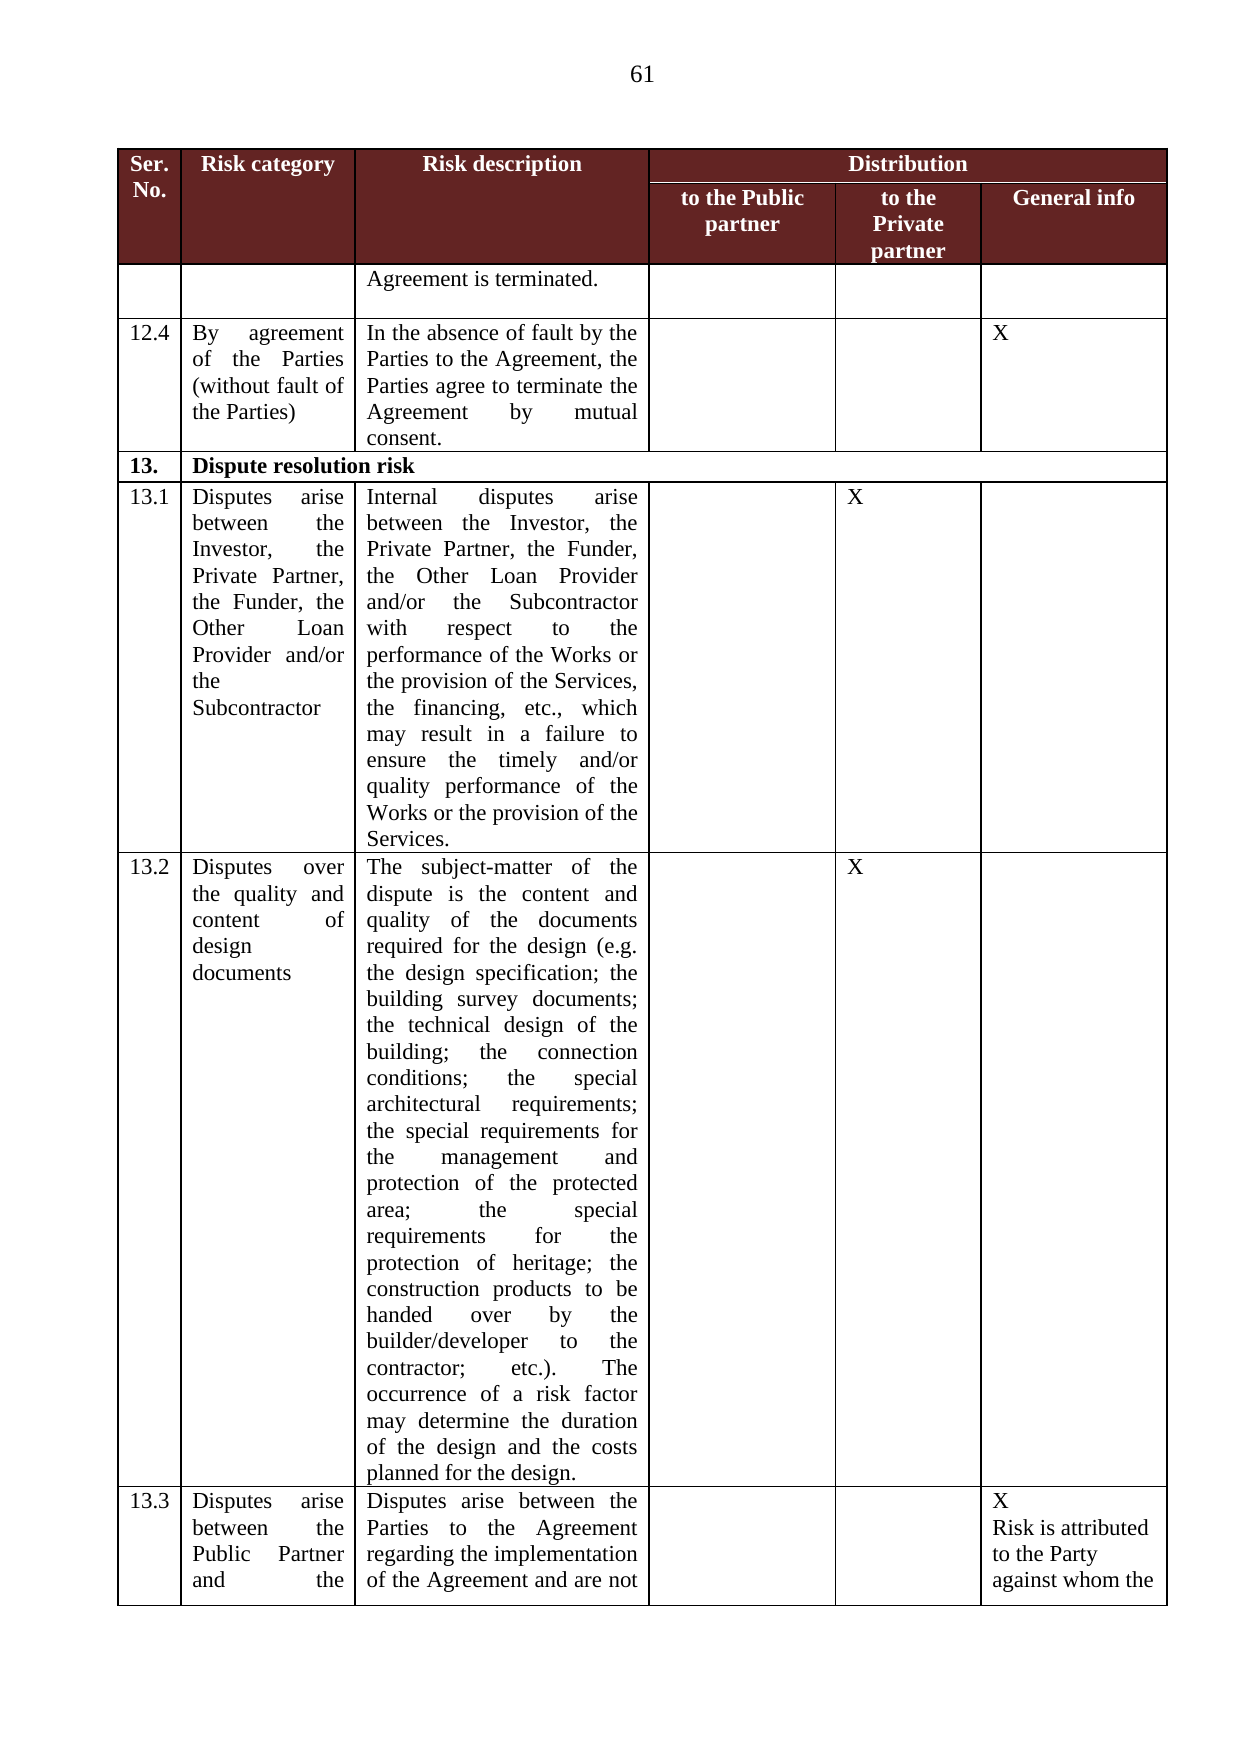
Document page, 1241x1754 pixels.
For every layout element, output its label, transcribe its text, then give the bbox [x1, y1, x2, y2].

table_header Ser. No. [119, 150, 180, 263]
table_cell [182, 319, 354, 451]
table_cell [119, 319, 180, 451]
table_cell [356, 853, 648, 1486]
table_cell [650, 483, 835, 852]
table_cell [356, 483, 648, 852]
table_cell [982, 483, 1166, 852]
table_header Distribution [650, 150, 1166, 182]
table_cell to the Private partner [836, 184, 980, 263]
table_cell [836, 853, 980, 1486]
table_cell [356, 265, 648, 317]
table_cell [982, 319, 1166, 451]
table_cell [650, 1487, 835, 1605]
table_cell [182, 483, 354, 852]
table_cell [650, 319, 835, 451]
table_cell General info [982, 184, 1166, 263]
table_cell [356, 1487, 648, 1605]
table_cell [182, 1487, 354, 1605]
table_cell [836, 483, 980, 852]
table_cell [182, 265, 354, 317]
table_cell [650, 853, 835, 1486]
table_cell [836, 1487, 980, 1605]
table_header Risk category [182, 150, 354, 263]
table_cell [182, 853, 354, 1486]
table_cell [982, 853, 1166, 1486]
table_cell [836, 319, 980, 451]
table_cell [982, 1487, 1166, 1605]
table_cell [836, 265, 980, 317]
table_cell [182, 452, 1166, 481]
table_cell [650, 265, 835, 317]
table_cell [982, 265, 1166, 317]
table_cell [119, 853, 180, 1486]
table_cell to the Public partner [650, 184, 835, 263]
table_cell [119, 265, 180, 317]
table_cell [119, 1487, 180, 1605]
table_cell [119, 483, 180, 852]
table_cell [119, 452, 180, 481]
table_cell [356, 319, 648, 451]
table_header Risk description [356, 150, 648, 263]
